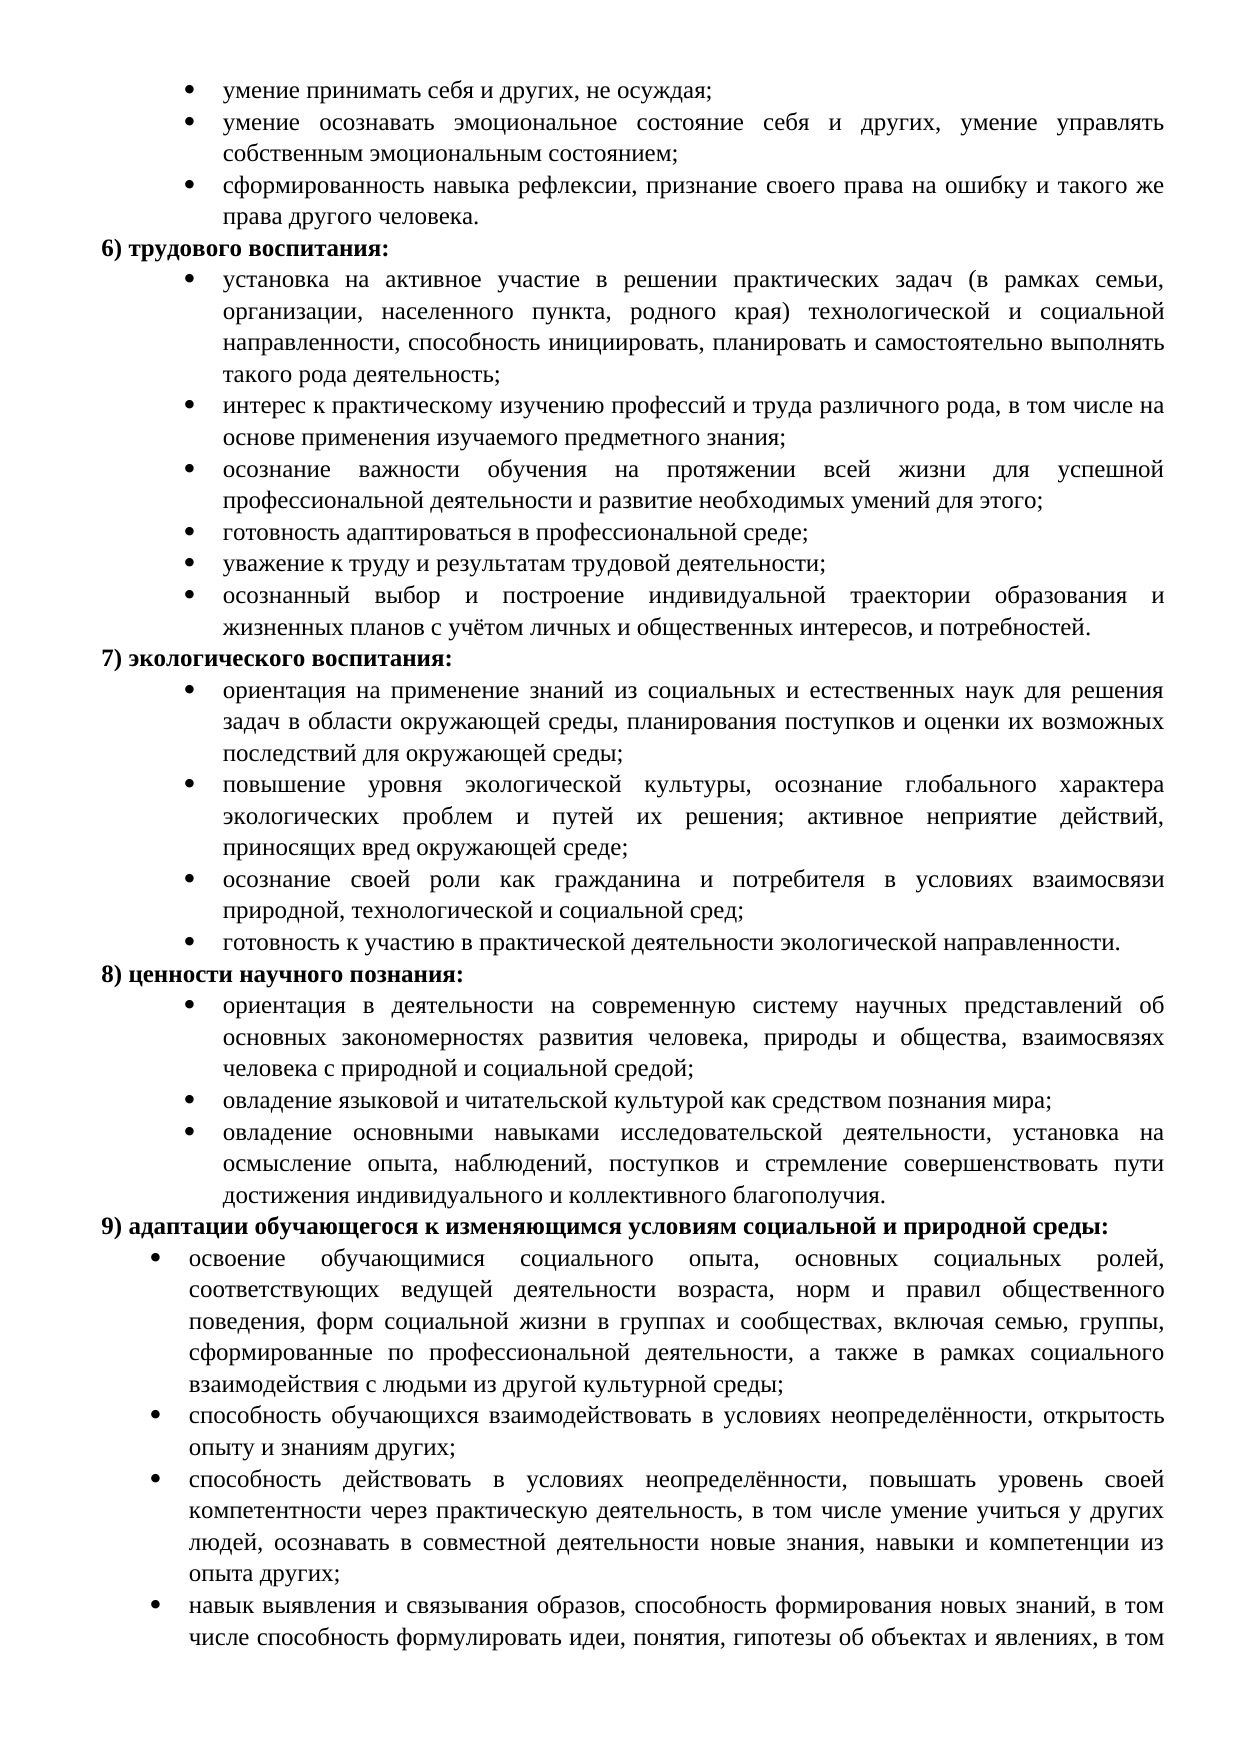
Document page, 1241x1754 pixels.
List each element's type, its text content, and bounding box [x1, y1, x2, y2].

list осознание своей роли как гражданина и потребителя в условиях взаимосвязи природной, технологической и социальной сред; [185, 864, 1165, 924]
text 7) экологического воспитания: [101, 643, 1165, 672]
list умение осознавать эмоциональное состояние себя и других, умение управлять собственным эмоциональным состоянием; [185, 107, 1165, 167]
list ориентация в деятельности на современную систему научных представлений об основных закономерностях развития человека, природы и общества, взаимосвязях человека с природной и социальной средой; [185, 990, 1165, 1082]
list интерес к практическому изучению профессий и труда различного рода, в том числе на основе применения изучаемого предметного знания; [185, 391, 1165, 451]
list способность обучающихся взаимодействовать в условиях неопределённости, открытость опыту и знаниям других; [151, 1401, 1165, 1461]
list установка на активное участие в решении практических задач (в рамках семьи, организации, населенного пункта, родного края) технологической и социальной направленности, способность инициировать, планировать и самостоятельно выполнять такого рода деятельность; [185, 264, 1165, 388]
text 9) адаптации обучающегося к изменяющимся условиям социальной и природной среды: [101, 1211, 1165, 1240]
list осознанный выбор и построение индивидуальной траектории образования и жизненных планов с учётом личных и общественных интересов, и потребностей. [185, 580, 1165, 640]
list готовность адаптироваться в профессиональной среде; [185, 517, 1165, 546]
list способность действовать в условиях неопределённости, повышать уровень своей компетентности через практическую деятельность, в том числе умение учиться у других людей, осознавать в совместной деятельности новые знания, навыки и компетенции из опыта других; [151, 1464, 1165, 1587]
list овладение основными навыками исследовательской деятельности, установка на осмысление опыта, наблюдений, поступков и стремление совершенствовать пути достижения индивидуального и коллективного благополучия. [185, 1117, 1165, 1208]
list умение принимать себя и других, не осуждая; [185, 75, 1165, 104]
list ориентация на применение знаний из социальных и естественных наук для решения задач в области окружающей среды, планирования поступков и оценки их возможных последствий для окружающей среды; [185, 675, 1165, 767]
list повышение уровня экологической культуры, осознание глобального характера экологических проблем и путей их решения; активное неприятие действий, приносящих вред окружающей среде; [185, 769, 1165, 861]
list осознание важности обучения на протяжении всей жизни для успешной профессиональной деятельности и развитие необходимых умений для этого; [185, 454, 1165, 514]
list овладение языковой и читательской культурой как средством познания мира; [185, 1085, 1165, 1114]
list сформированность навыка рефлексии, признание своего права на ошибку и такого же права другого человека. [185, 170, 1165, 230]
list уважение к труду и результатам трудовой деятельности; [185, 548, 1165, 577]
list освоение обучающимися социального опыта, основных социальных ролей, соответствующих ведущей деятельности возраста, норм и правил общественного поведения, форм социальной жизни в группах и сообществах, включая семью, группы, сформированные по профессиональной деятельности, а также в рамках социального взаимодействия с людьми из другой культурной среды; [151, 1243, 1165, 1398]
text 6) трудового воспитания: [101, 233, 1165, 262]
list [151, 1590, 1165, 1650]
text 8) ценности научного познания: [101, 959, 1165, 987]
list готовность к участию в практической деятельности экологической направленности. [185, 927, 1165, 956]
